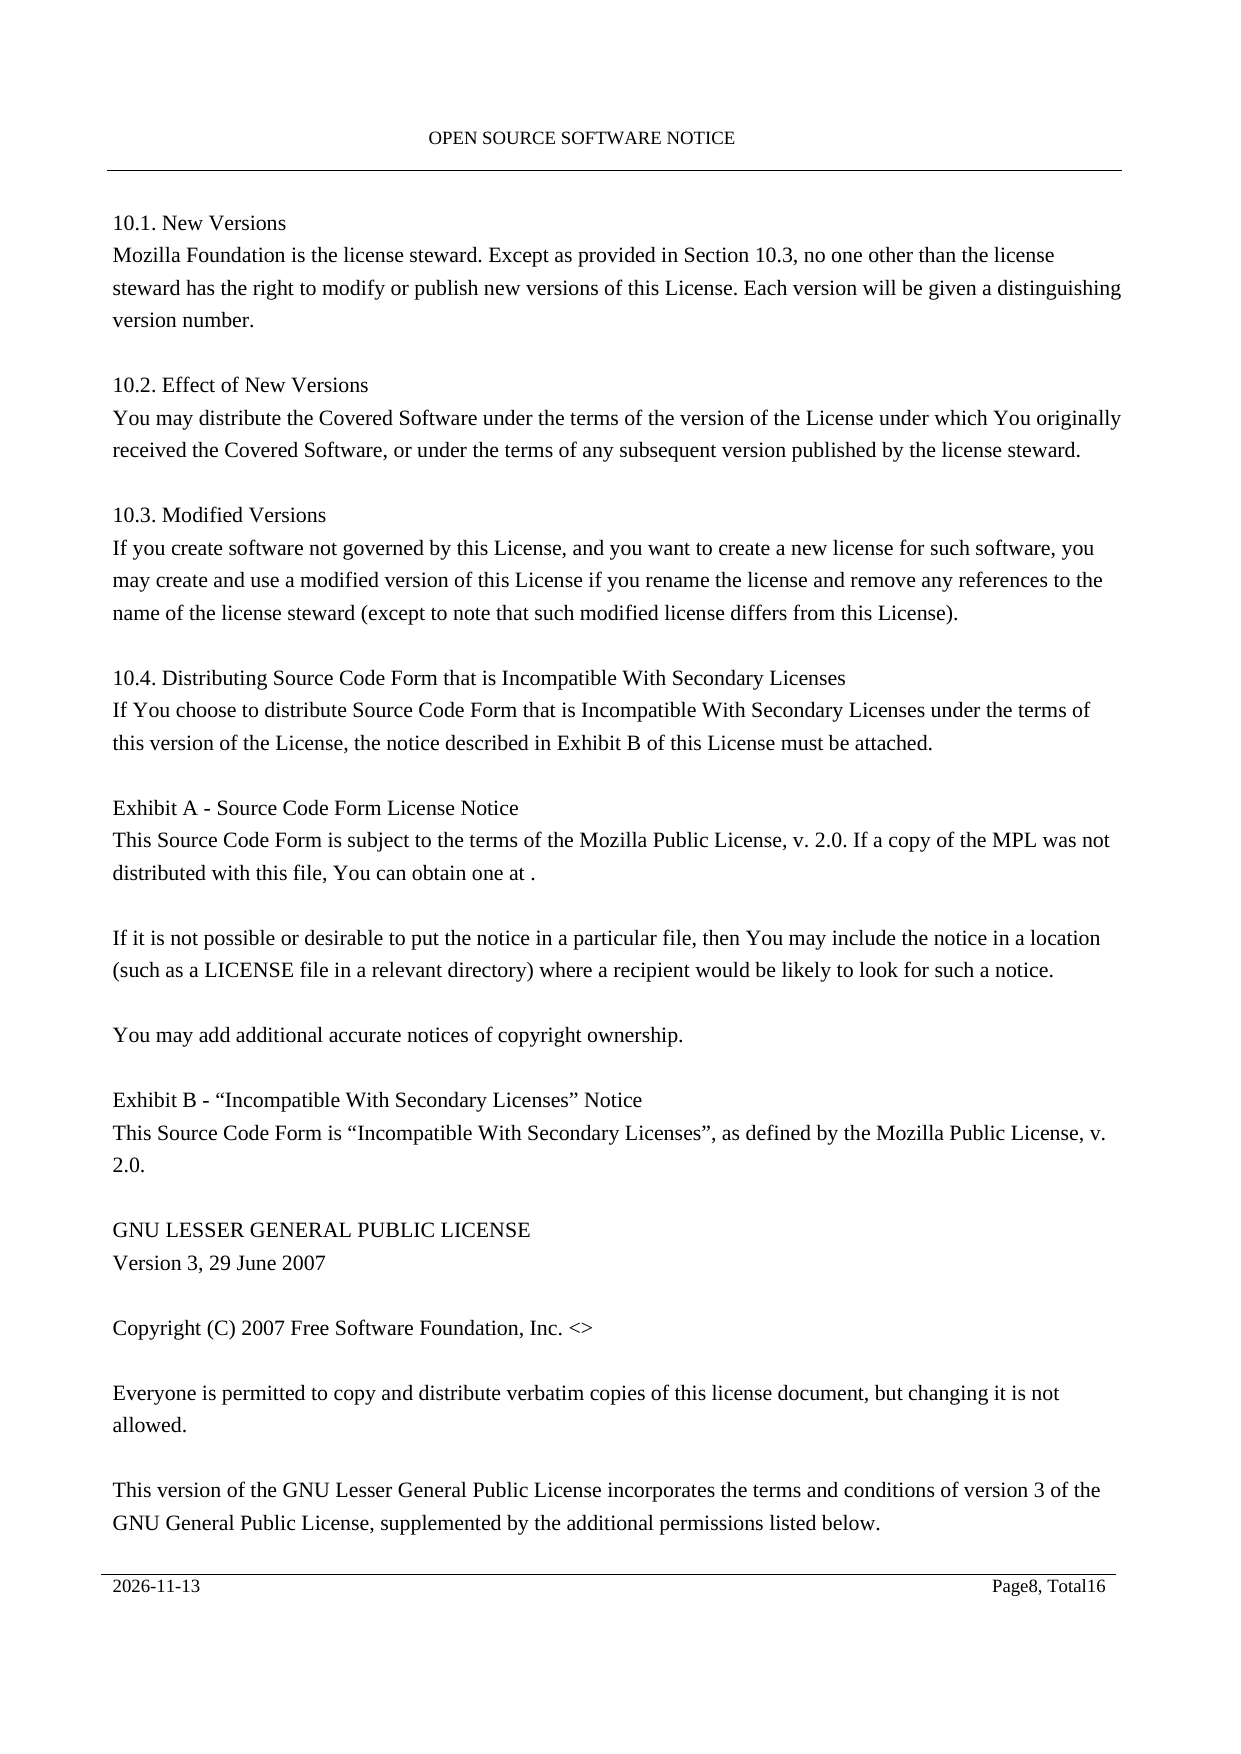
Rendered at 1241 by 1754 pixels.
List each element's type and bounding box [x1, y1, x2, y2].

text [112, 206, 1128, 1539]
